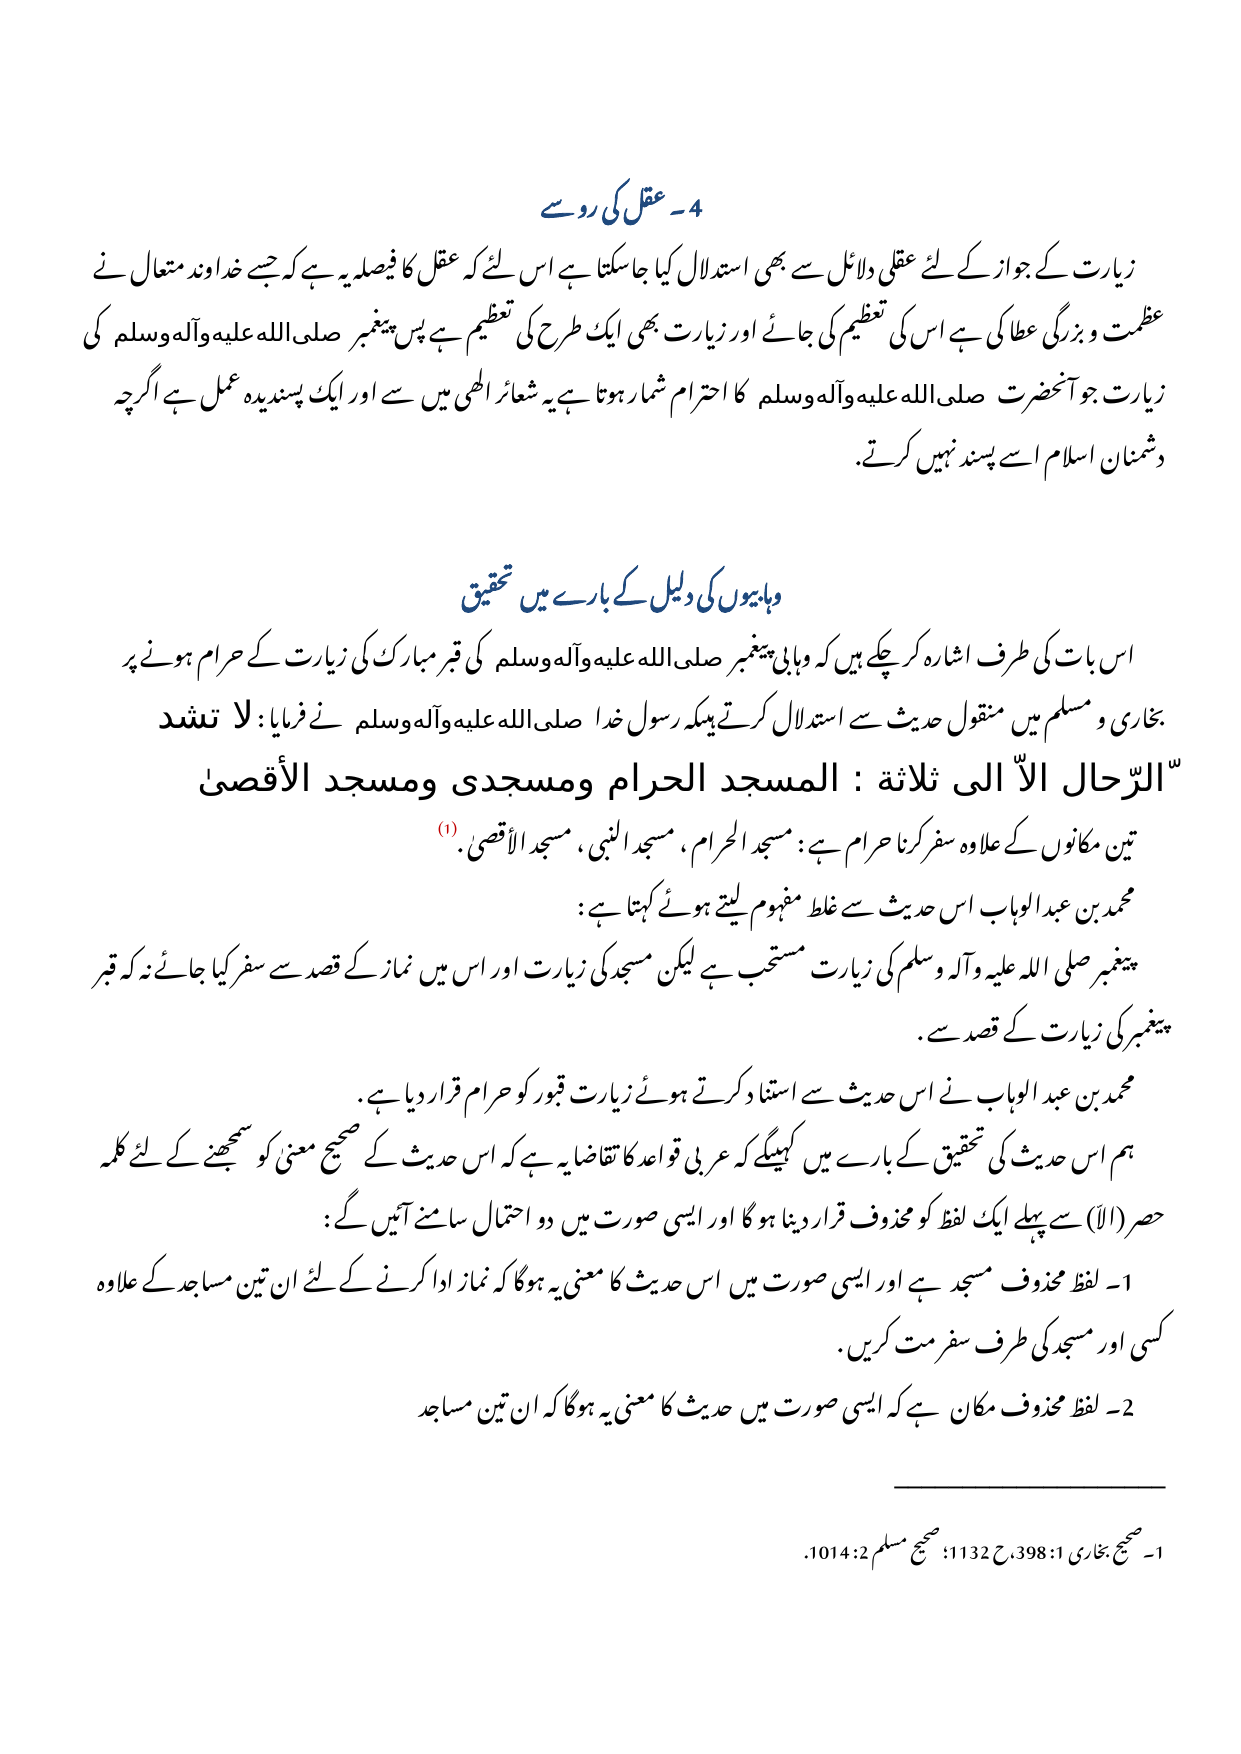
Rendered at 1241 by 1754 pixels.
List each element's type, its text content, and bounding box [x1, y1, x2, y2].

text پیغمبر صلی اللہ علیہ وآلہ وسلم کی زیارت مستحب ہے لیکن مسجد کی زیارت اور اس میں نماز کے قصد سے سفر کیا جائے نہ کہ قبر پیغمبر کی زیارت کے قصد سے . [75, 931, 1165, 1056]
text محمد بن عبد الوہاب نے اس حدیث سے استنا د کرتے ہوئے زیارت قبور کو حرام قرار دیا ہے . [75, 1056, 1165, 1119]
text محمد بن عبدالوہاب اس حدیث سے غلط مفہوم لیتے ہوئے کہتا ہے : [75, 869, 1165, 931]
subtitle 4 ۔ عقل کی رو سے [75, 106, 1165, 231]
text 1۔صحیح بخاری 1: 398،ح 1132؛ صحیح مسلم 2: 1014. [75, 1524, 1165, 1571]
text 1۔ لفظ محذوف مسجد ہے اور ایسی صورت میں اس حدیث کا معنی یہ ہوگا کہ نماز ادا کرنے کے لئے ان تین مساجد کے علاوہ کسی اور مسجد کی طرف سفر مت کریں . [75, 1244, 1165, 1369]
text زیارت کے جواز کے لئے عقلی دلائل سے بھی استدلال کیا جاسکتا ہے اس لئے کہ عقل کا فیصلہ یہ ہے کہ جسے خداوند متعال نے عظمت و بزرگی عطا کی ہے اس کی تعظیم کی جائے اور زیارت بھی ایک طرح کی تعظیم ہے پس پیغمبر صلى‌الله‌عليه‌وآله‌وسلم کی زیارت جو آنحضرت صلى‌الله‌عليه‌وآله‌وسلم کا احترام شمار ہوتا ہے یہ شعائر الھی میں سے اور ایک پسندیدہ عمل ہے اگرچہ دشمنان اسلام اسے پسند نہیں کرتے. [75, 231, 1165, 481]
text اس بات کی طرف اشارہ کر چکے ہیں کہ وہابی پیغمبر صلى‌الله‌عليه‌وآله‌وسلم کی قبر مبارک کی زیارت کے حرام ہونے پر بخاری و مسلم میں منقول حدیث سے استدلال کرتے ہیںکہ رسول خدا صلى‌الله‌عليه‌وآله‌وسلم نے فرمایا : لا تشد ّالرّحال الاّ الی ثلاثة : المسجد الحرام ومسجدی ومسجد الأقصیٰ [75, 619, 1165, 806]
text ____________________ [75, 1431, 1165, 1499]
subtitle وہابیوں کی دلیل کے بارے میں تحقیق [75, 556, 1165, 619]
text ہم اس حدیث کی تحقیق کے بارے میں کہیںگے کہ عربی قواعد کا تقاضا یہ ہے کہ اس حدیث کے صحیح معنیٰ کو سمجھنے کے لئے کلمہ حصر (الاّ) سے پہلے ایک لفظ کو محذوف قرار دینا ہو گا اور ایسی صورت میں دو احتمال سامنے آئیں گے : [75, 1119, 1165, 1244]
text 2۔ لفظ محذوف مکان ہے کہ ایسی صورت میں حدیث کا معنی یہ ہوگا کہ ان تین مساجد [75, 1369, 1165, 1431]
text تین مکانوں کے علاوہ سفرکرنا حرام ہے : مسجد الحرام ، مسجد النبی ، مسجد الأقصیٰ .(1) [75, 806, 1165, 869]
